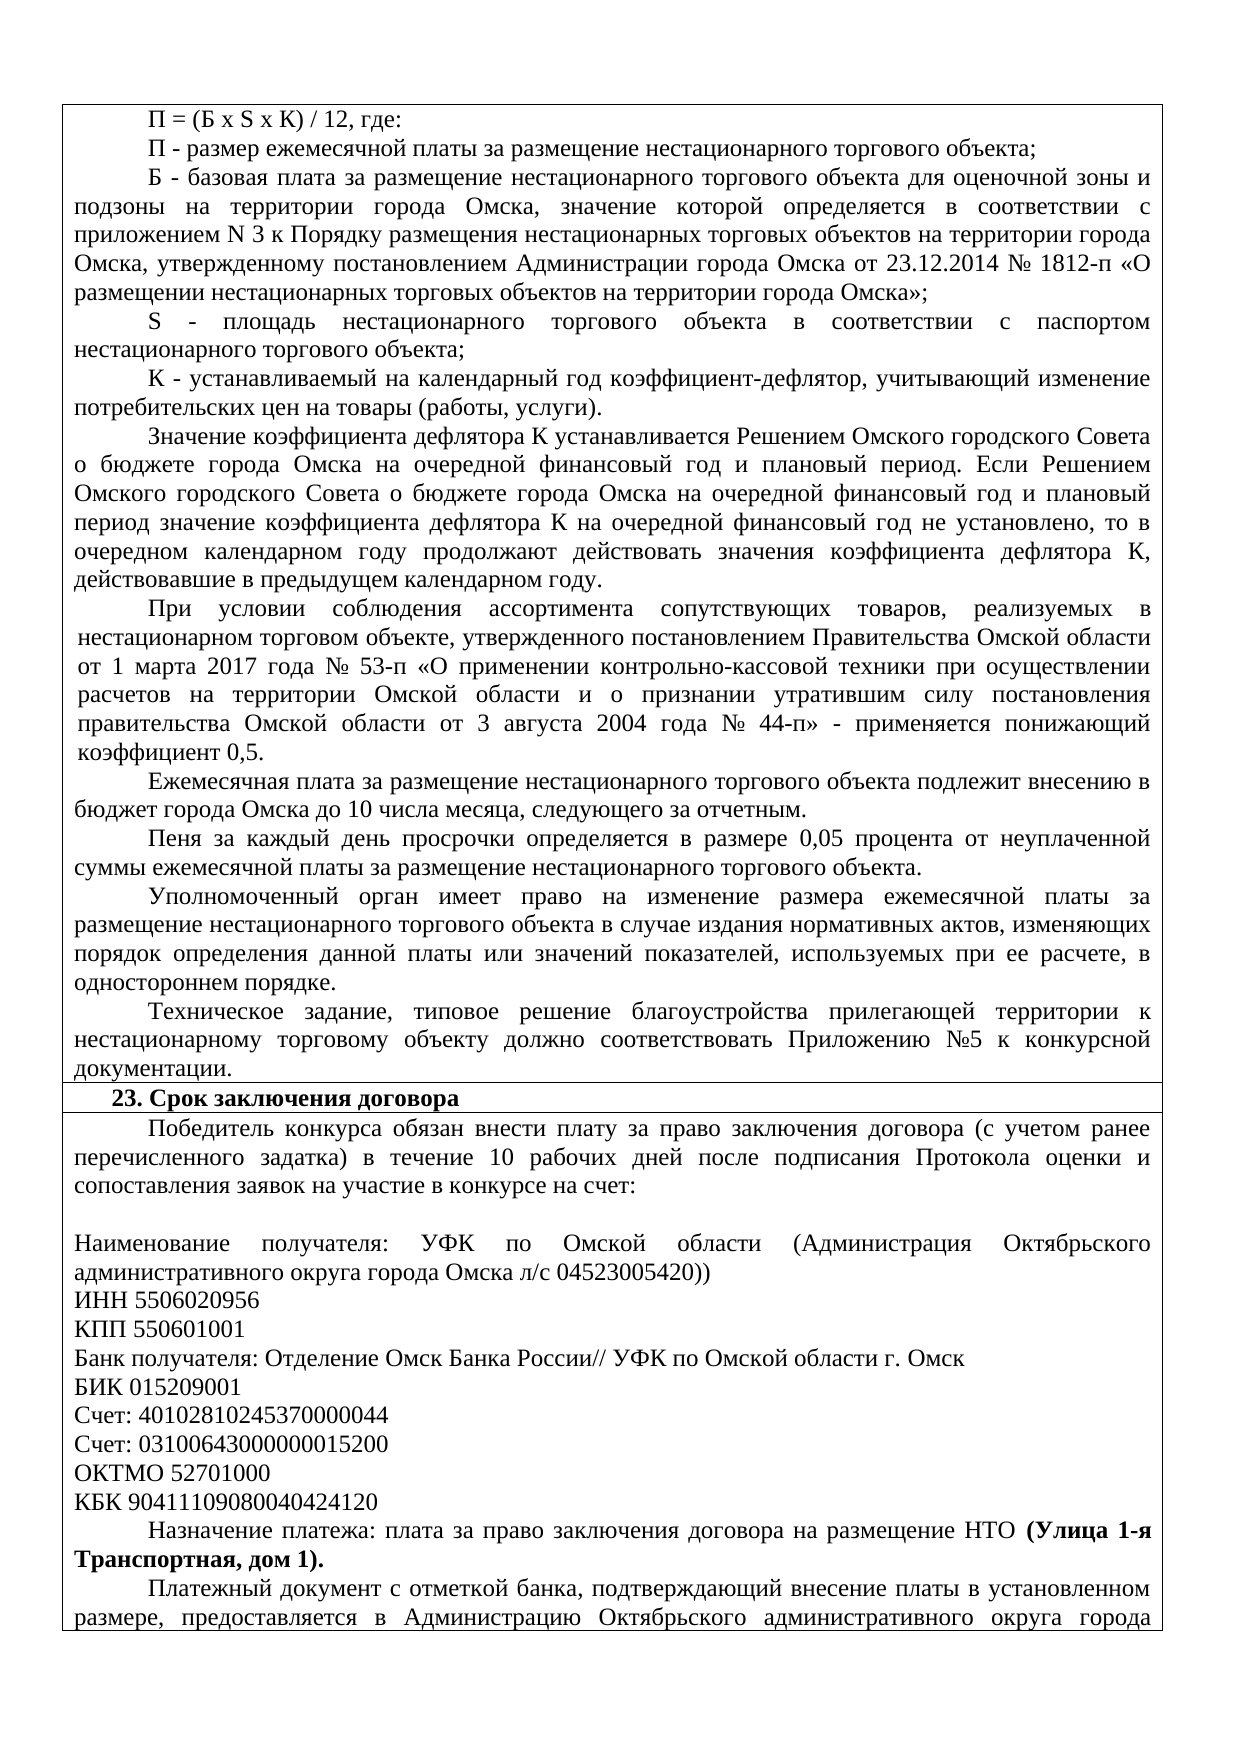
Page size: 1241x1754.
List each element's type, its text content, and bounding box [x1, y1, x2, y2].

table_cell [63, 1113, 1162, 1630]
table_cell 23. Срок заключения договора [63, 1083, 1162, 1112]
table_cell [63, 105, 1162, 1082]
